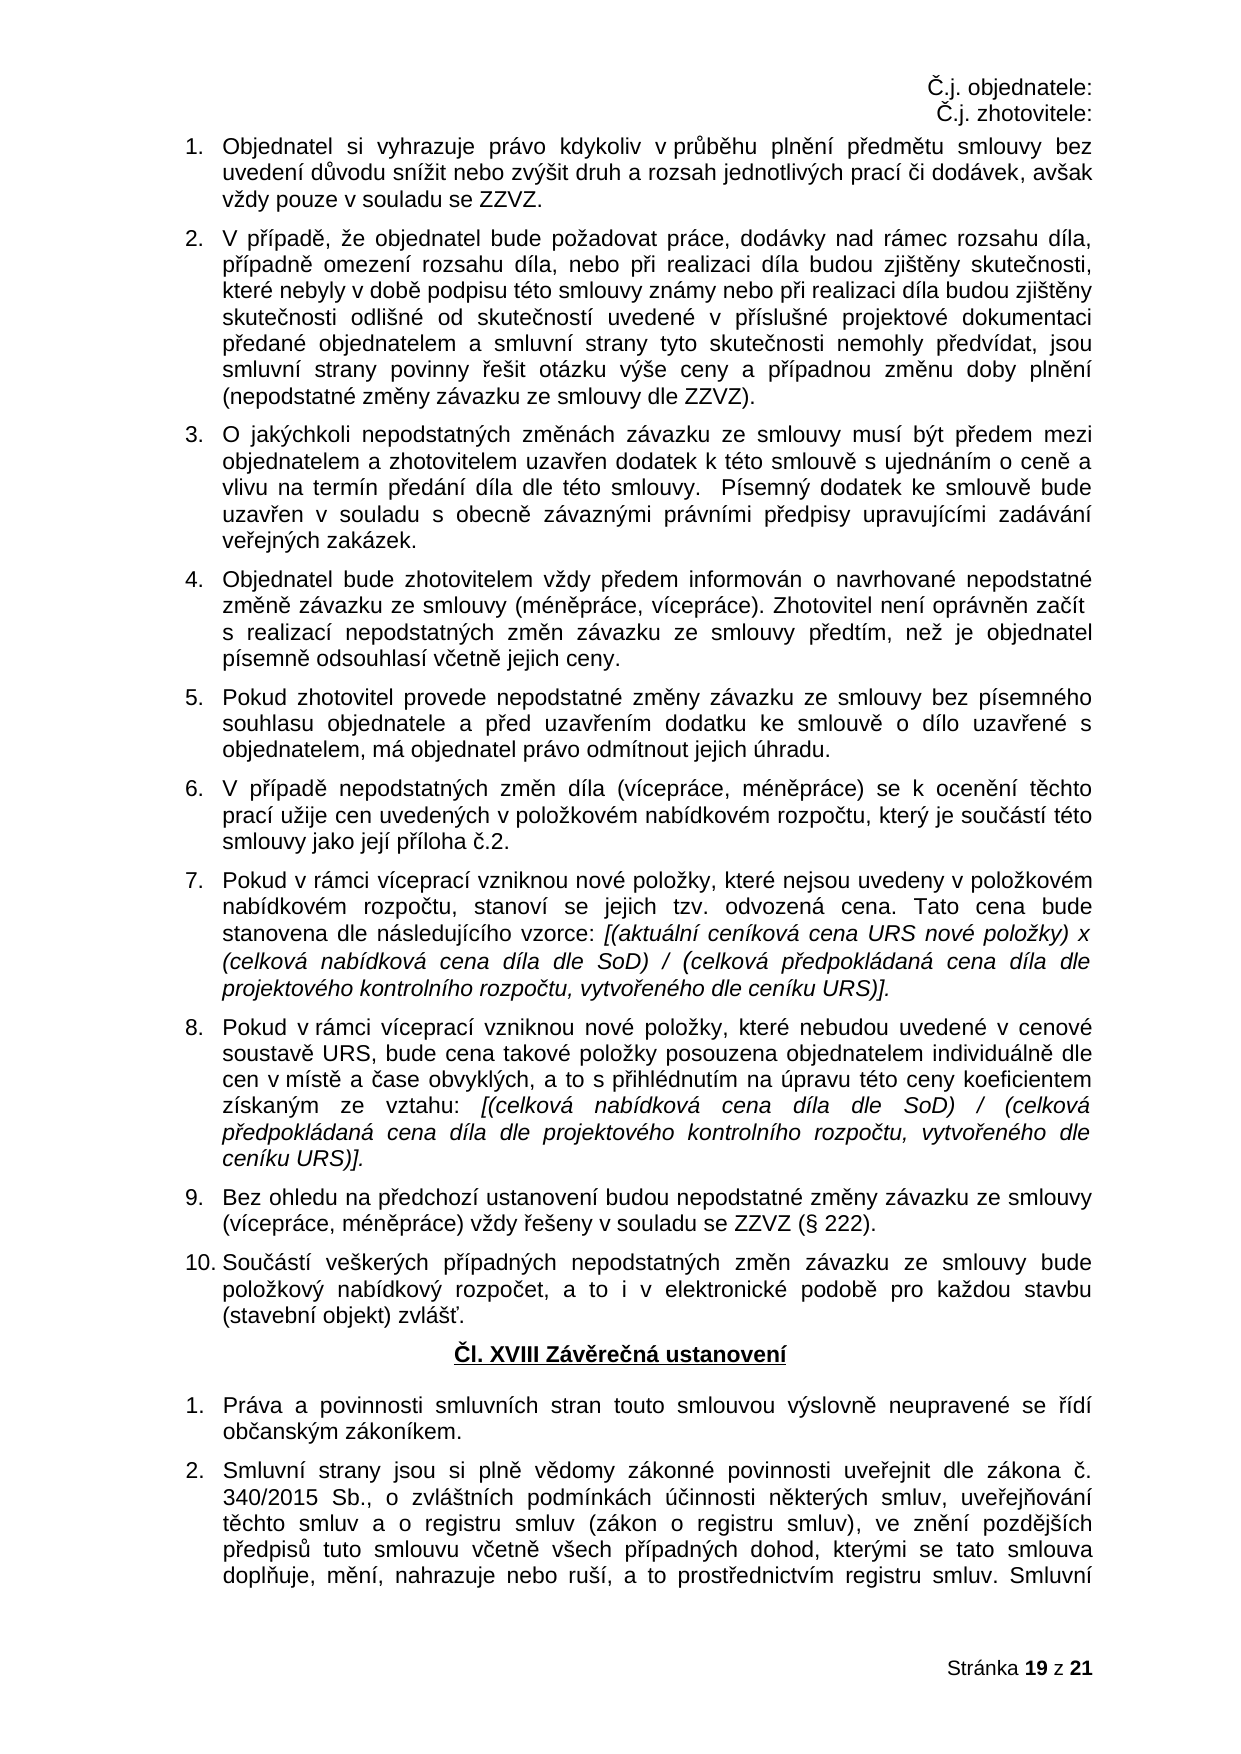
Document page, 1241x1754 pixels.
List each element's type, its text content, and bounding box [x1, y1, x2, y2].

list Pokud v rámci víceprací vzniknou nové položky, které nejsou uvedeny v položkovém nabídkovém rozpočtu, stanoví se jejich tzv. odvozená cena. Tato cena bude stanovena dle následujícího vzorce: [(aktuální ceníková cena URS nové položky) x (celková nabídková cena díla dle SoD) / (celková předpokládaná cena díla dle projektového kontrolního rozpočtu, vytvořeného dle ceníku URS)]. [185, 867, 1093, 1001]
list Objednatel si vyhrazuje právo kdykoliv v průběhu plnění předmětu smlouvy bez uvedení důvodu snížit nebo zvýšit druh a rozsah jednotlivých prací či dodávek, avšak vždy pouze v souladu se ZZVZ. [185, 133, 1093, 212]
list Součástí veškerých případných nepodstatných změn závazku ze smlouvy bude položkový nabídkový rozpočet, a to i v elektronické podobě pro každou stavbu (stavební objekt) zvlášť. [185, 1249, 1093, 1328]
list Objednatel bude zhotovitelem vždy předem informován o navrhované nepodstatné změně závazku ze smlouvy (méněpráce, vícepráce). Zhotovitel není oprávněn začít s realizací nepodstatných změn závazku ze smlouvy předtím, než je objednatel písemně odsouhlasí včetně jejich ceny. [185, 566, 1093, 671]
text Čl. XVIII Závěrečná ustanovení [148, 1341, 1093, 1367]
list Pokud v rámci víceprací vzniknou nové položky, které nebudou uvedené v cenové soustavě URS, bude cena takové položky posouzena objednatelem individuálně dle cen v místě a čase obvyklých, a to s přihlédnutím na úpravu této ceny koeficientem získaným ze vztahu: [(celková nabídková cena díla dle SoD) / (celková předpokládaná cena díla dle projektového kontrolního rozpočtu, vytvořeného dle ceníku URS)]. [185, 1013, 1093, 1172]
list V případě, že objednatel bude požadovat práce, dodávky nad rámec rozsahu díla, případně omezení rozsahu díla, nebo při realizaci díla budou zjištěny skutečnosti, které nebyly v době podpisu této smlouvy známy nebo při realizaci díla budou zjištěny skutečnosti odlišné od skutečností uvedené v příslušné projektové dokumentaci předané objednatelem a smluvní strany tyto skutečnosti nemohly předvídat, jsou smluvní strany povinny řešit otázku výše ceny a případnou změnu doby plnění (nepodstatné změny závazku ze smlouvy dle ZZVZ). [185, 224, 1093, 409]
list O jakýchkoli nepodstatných změnách závazku ze smlouvy musí být předem mezi objednatelem a zhotovitelem uzavřen dodatek k této smlouvě s ujednáním o ceně a vlivu na termín předání díla dle této smlouvy. Písemný dodatek ke smlouvě bude uzavřen v souladu s obecně závaznými právními předpisy upravujícími zadávání veřejných zakázek. [185, 421, 1093, 553]
list Práva a povinnosti smluvních stran touto smlouvou výslovně neupravené se řídí občanským zákoníkem. [185, 1392, 1093, 1444]
list Pokud zhotovitel provede nepodstatné změny závazku ze smlouvy bez písemného souhlasu objednatele a před uzavřením dodatku ke smlouvě o dílo uzavřené s objednatelem, má objednatel právo odmítnout jejich úhradu. [185, 684, 1093, 763]
list V případě nepodstatných změn díla (vícepráce, méněpráce) se k ocenění těchto prací užije cen uvedených v položkovém nabídkovém rozpočtu, který je součástí této smlouvy jako její příloha č.2. [185, 775, 1093, 854]
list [185, 1457, 1093, 1589]
list Bez ohledu na předchozí ustanovení budou nepodstatné změny závazku ze smlouvy (vícepráce, méněpráce) vždy řešeny v souladu se ZZVZ (§ 222). [185, 1184, 1093, 1237]
